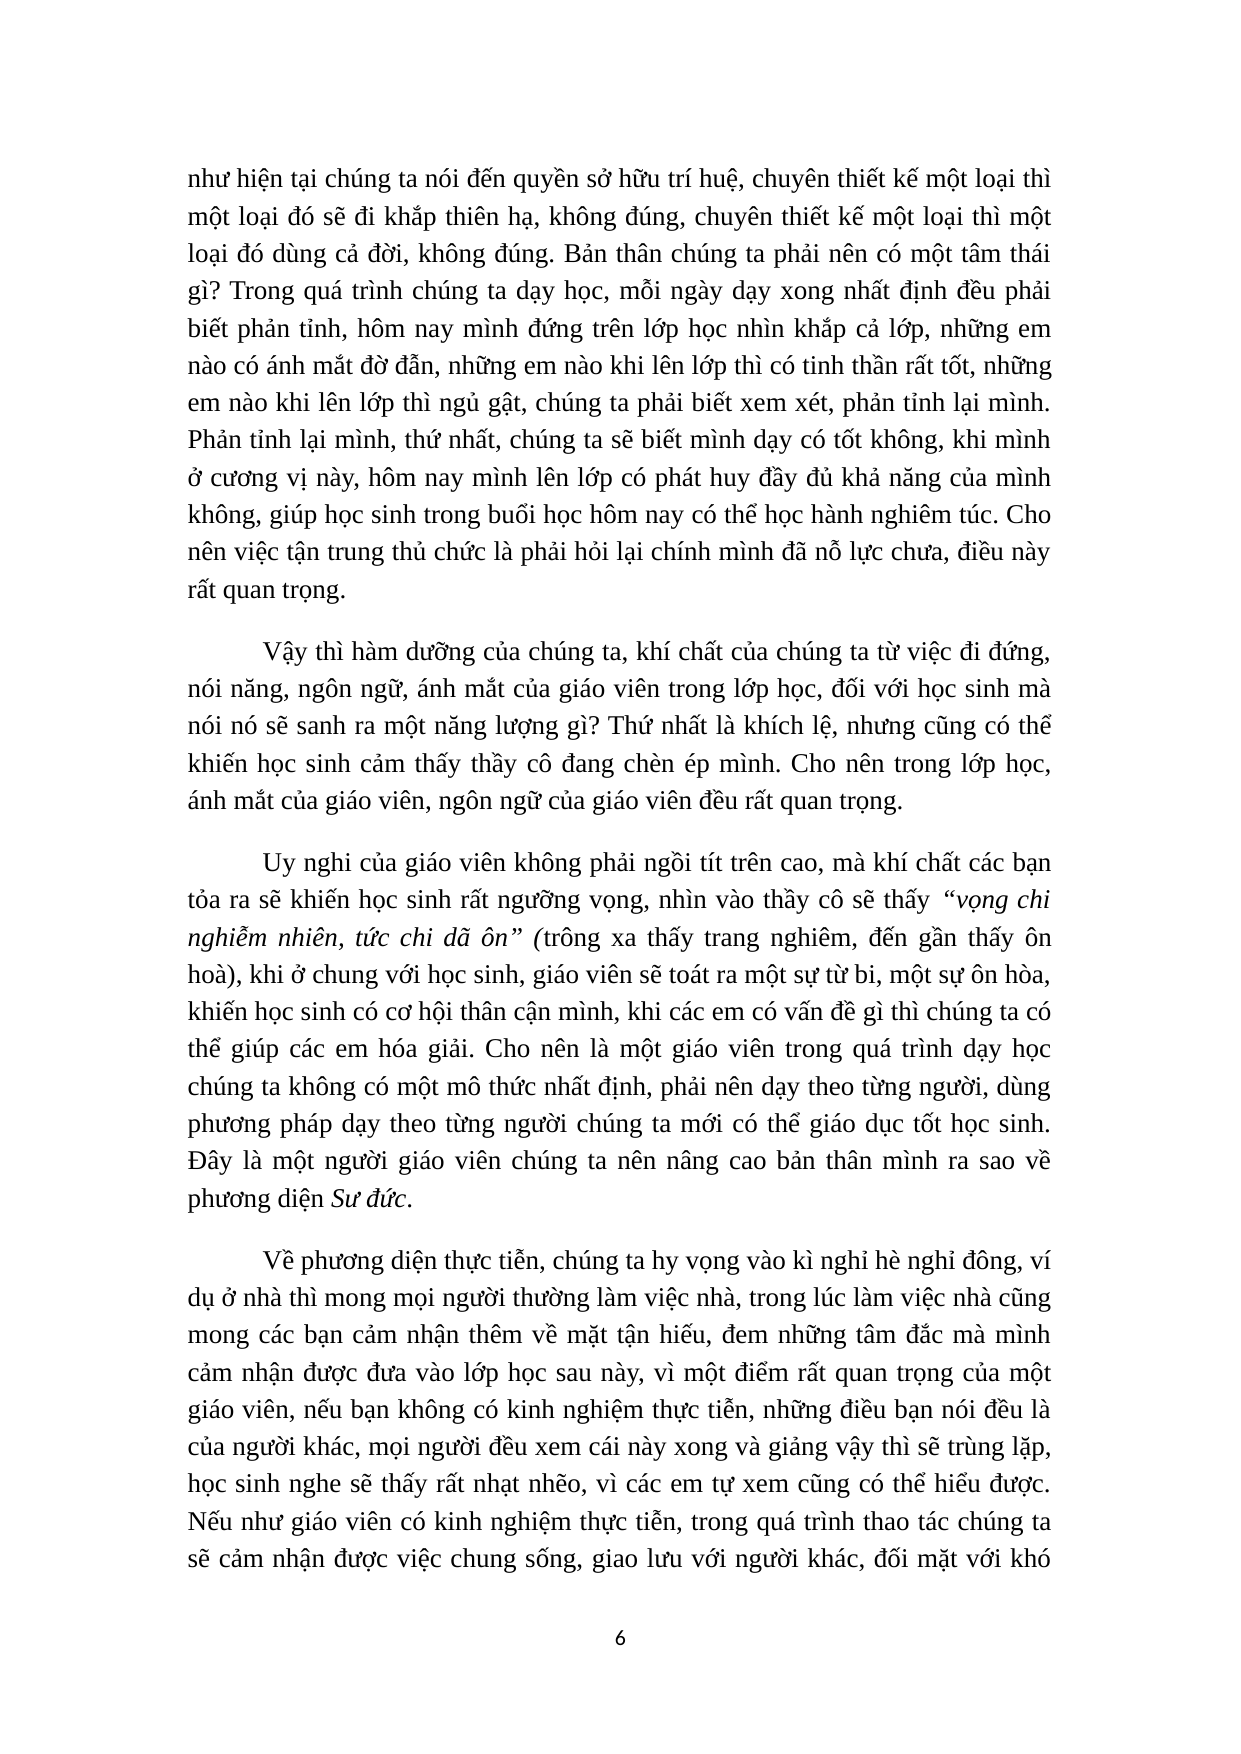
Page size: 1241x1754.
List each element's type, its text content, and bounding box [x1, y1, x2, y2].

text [187, 1243, 1053, 1574]
text Uy nghi của giáo viên không phải ngồi tít trên cao, mà khí chất các bạn tỏa ra sẽ khiến học sinh rất ngưỡng vọng, nhìn vào thầy cô sẽ thấy “vọng chi nghiễm nhiên, tức chi dã ôn” (trông xa thấy trang nghiêm, đến gần thấy ôn hoà), khi ở chung với học sinh, giáo viên sẽ toát ra một sự từ bi, một sự ôn hòa, khiến học sinh có cơ hội thân cận mình, khi các em có vấn đề gì thì chúng ta có thể giúp các em hóa giải. Cho nên là một giáo viên trong quá trình dạy học chúng ta không có một mô thức nhất định, phải nên dạy theo từng người, dùng phương pháp dạy theo từng người chúng ta mới có thể giáo dục tốt học sinh. Đây là một người giáo viên chúng ta nên nâng cao bản thân mình ra sao về phương diện Sư đức. [187, 846, 1053, 1214]
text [187, 162, 1053, 605]
text Vậy thì hàm dưỡng của chúng ta, khí chất của chúng ta từ việc đi đứng, nói năng, ngôn ngữ, ánh mắt của giáo viên trong lớp học, đối với học sinh mà nói nó sẽ sanh ra một năng lượng gì? Thứ nhất là khích lệ, nhưng cũng có thể khiến học sinh cảm thấy thầy cô đang chèn ép mình. Cho nên trong lớp học, ánh mắt của giáo viên, ngôn ngữ của giáo viên đều rất quan trọng. [187, 634, 1053, 816]
